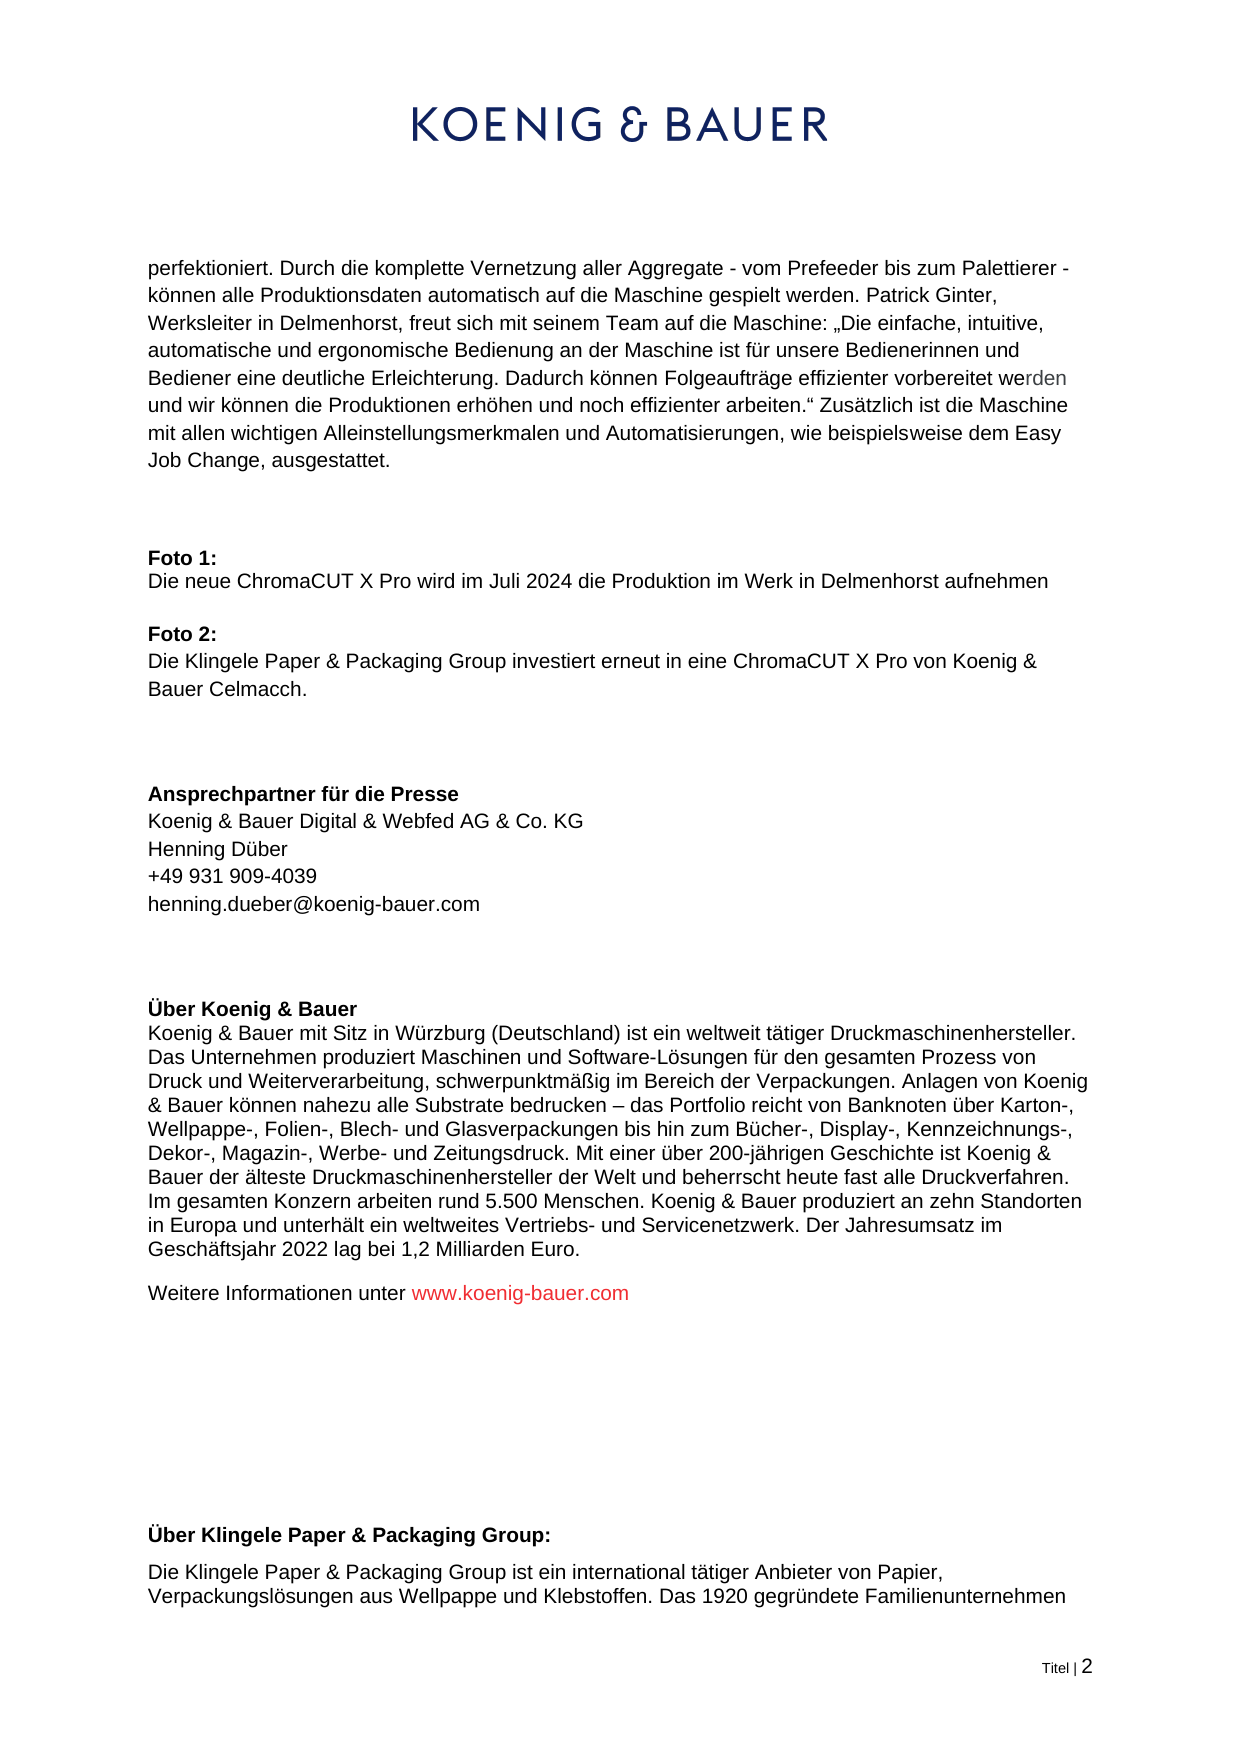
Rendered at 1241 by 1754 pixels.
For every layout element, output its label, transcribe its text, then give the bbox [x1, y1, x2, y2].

text Über Klingele Paper & Packaging Group: [148, 1523, 842, 1547]
text Foto 2: Die Klingele Paper & Packaging Group investiert erneut in eine ChromaCUT X Pro von Koenig & Bauer Celmacch. [148, 622, 1092, 701]
text Weitere Informationen unter www.koenig-bauer.com [148, 1281, 1092, 1305]
text Ansprechpartner für die Presse Koenig & Bauer Digital & Webfed AG & Co. KG Henning Düber +49 931 909-4039 henning.dueber@koenig-bauer.com [148, 782, 1092, 916]
text Die neue ChromaCUT X Pro wird im Juli 2024 die Produktion im Werk in Delmenhorst aufnehmen [148, 569, 1092, 593]
text Über Koenig & Bauer [148, 997, 1092, 1021]
text Koenig & Bauer mit Sitz in Würzburg (Deutschland) ist ein weltweit tätiger Druckmaschinenhersteller. Das Unternehmen produziert Maschinen und Software-Lösungen für den gesamten Prozess von Druck und Weiterverarbeitung, schwerpunktmäßig im Bereich der Verpackungen. Anlagen von Koenig & Bauer können nahezu alle Substrate bedrucken – das Portfolio reicht von Banknoten über Karton-, Wellpappe-, Folien-, Blech- und Glasverpackungen bis hin zum Bücher-, Display-, Kennzeichnungs-, Dekor-, Magazin-, Werbe- und Zeitungsdruck. Mit einer über 200-jährigen Geschichte ist Koenig & Bauer der älteste Druckmaschinenhersteller der Welt und beherrscht heute fast alle Druckverfahren. Im gesamten Konzern arbeiten rund 5.500 Menschen. Koenig & Bauer produziert an zehn Standorten in Europa und unterhält ein weltweites Vertriebs- und Servicenetzwerk. Der Jahresumsatz im Geschäftsjahr 2022 lag bei 1,2 Milliarden Euro. [148, 1021, 1092, 1260]
picture [413, 106, 828, 142]
text Foto 1: [148, 545, 1092, 569]
